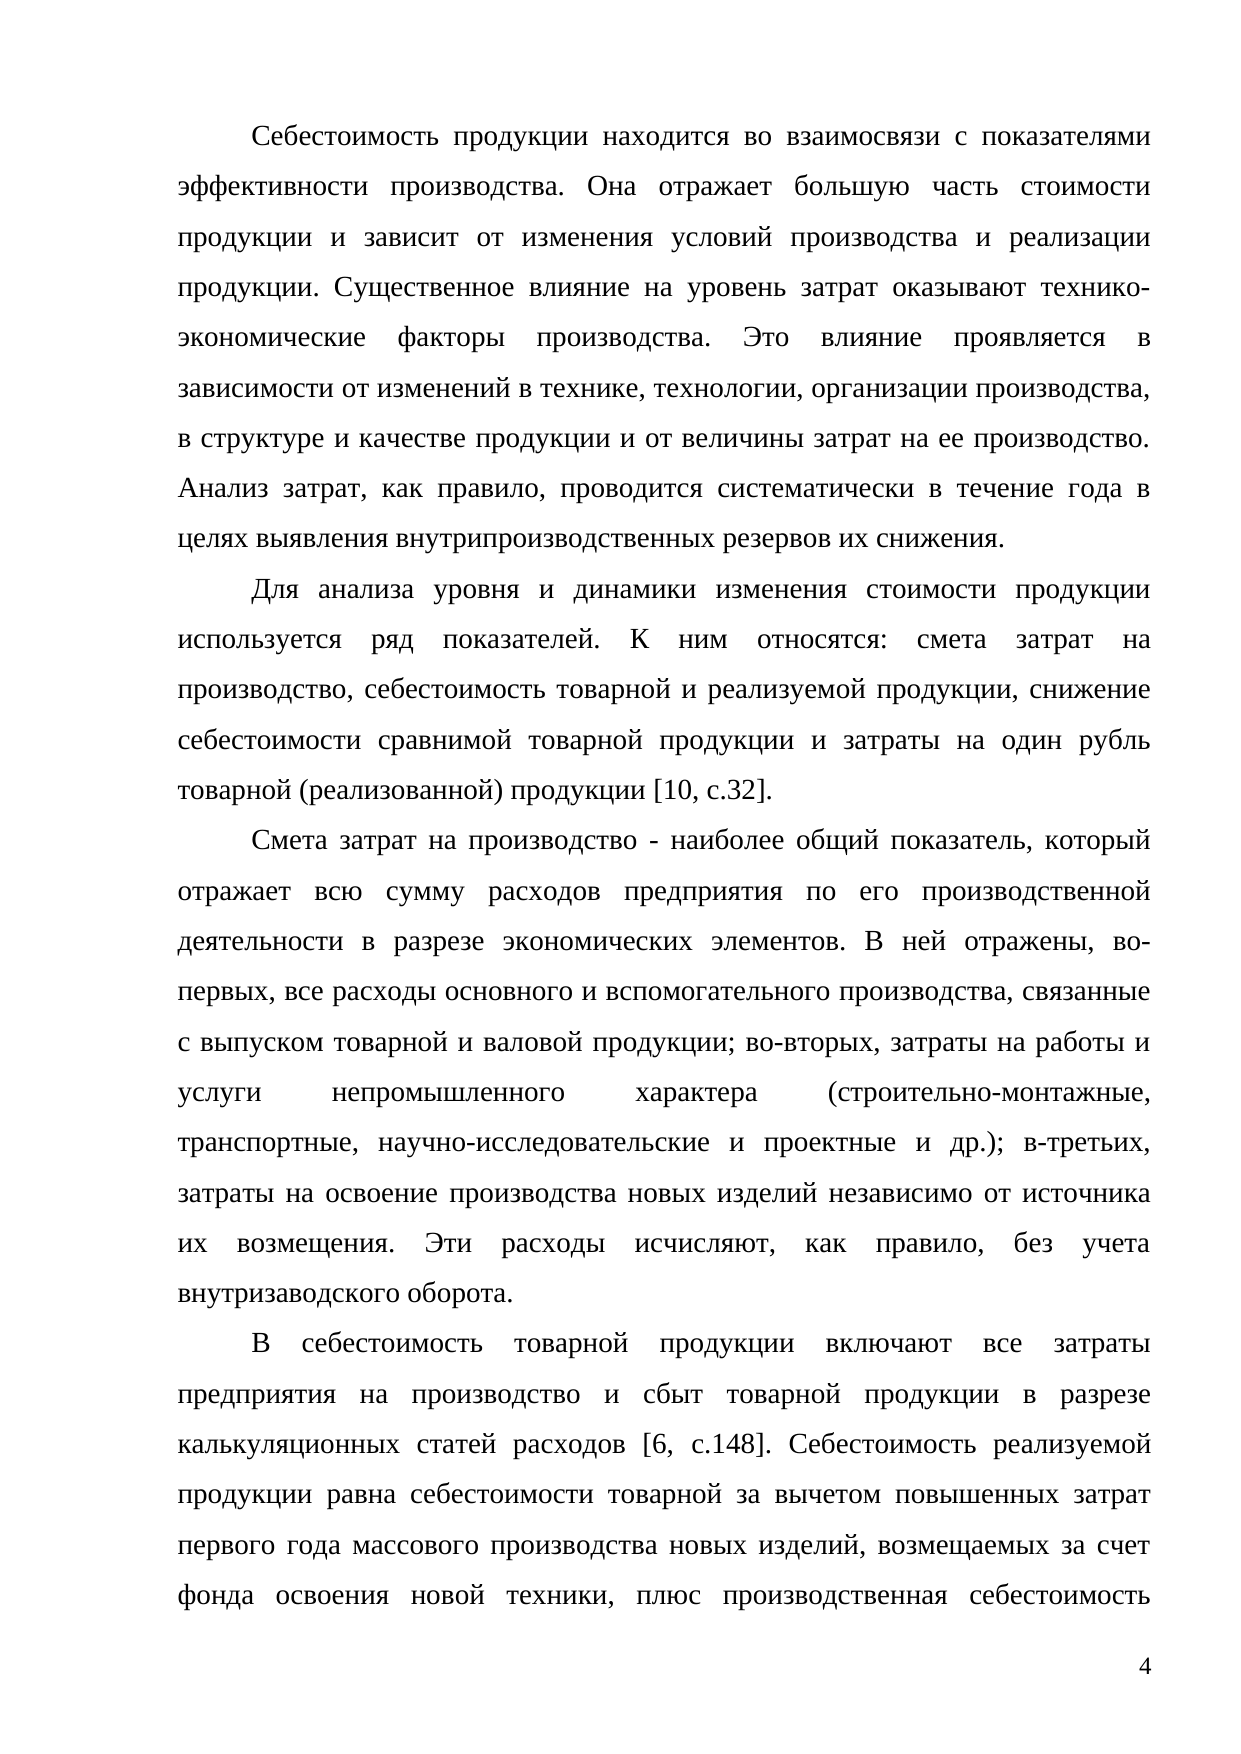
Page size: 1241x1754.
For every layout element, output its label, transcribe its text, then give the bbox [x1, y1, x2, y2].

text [177, 1326, 1152, 1611]
text Смета затрат на производство - наиболее общий показатель, который отражает всю сумму расходов предприятия по его производственной деятельности в разрезе экономических элементов. В ней отражены, во-первых, все расходы основного и вспомогательного производства, связанные с выпуском товарной и валовой продукции; во-вторых, затраты на работы и услуги непромышленного характера (строительно-монтажные, транспортные, научно-исследовательские и проектные и др.); в-третьих, затраты на освоение производства новых изделий независимо от источника их возмещения. Эти расходы исчисляют, как правило, без учета внутризаводского оборота. [177, 822, 1152, 1309]
text Для анализа уровня и динамики изменения стоимости продукции используется ряд показателей. К ним относятся: смета затрат на производство, себестоимость товарной и реализуемой продукции, снижение себестоимости сравнимой товарной продукции и затраты на один рубль товарной (реализованной) продукции [10, c.32]. [177, 571, 1152, 806]
text Себестоимость продукции находится во взаимосвязи с показателями эффективности производства. Она отражает большую часть стоимости продукции и зависит от изменения условий производства и реализации продукции. Существенное влияние на уровень затрат оказывают технико-экономические факторы производства. Это влияние проявляется в зависимости от изменений в технике, технологии, организации производства, в структуре и качестве продукции и от величины затрат на ее производство. Анализ затрат, как правило, проводится систематически в течение года в целях выявления внутрипроизводственных резервов их снижения. [177, 118, 1152, 554]
